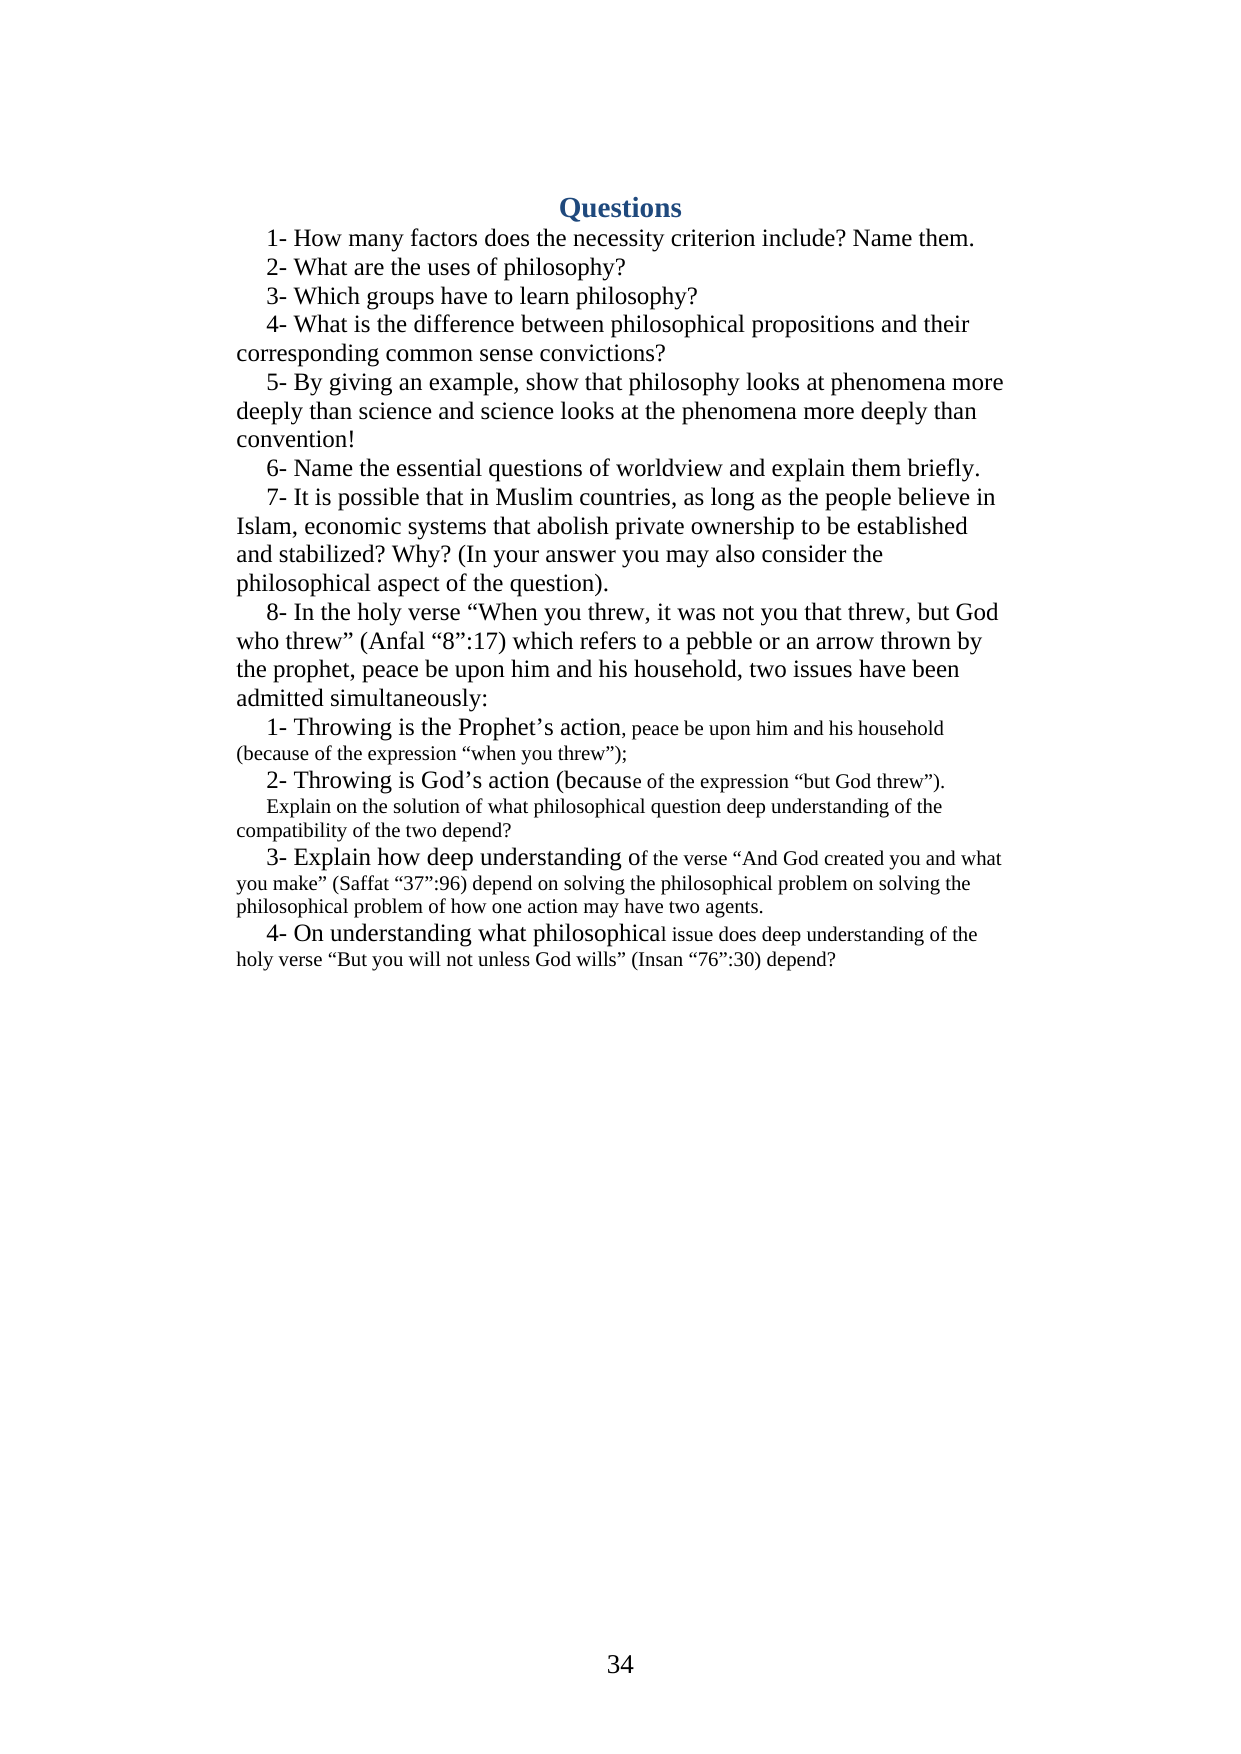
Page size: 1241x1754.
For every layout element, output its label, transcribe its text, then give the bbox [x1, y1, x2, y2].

subtitle Questions [236, 190, 1004, 223]
text 2- Throwing is God’s action (because of the expression “but God threw”). [236, 765, 1004, 793]
text 3- Explain how deep understanding of the verse “And God created you and what you make” (Saffat “37”:96) depend on solving the philosophical problem on solving the philosophical problem of how one action may have two agents. [236, 842, 1004, 918]
text Explain on the solution of what philosophical question deep understanding of the compatibility of the two depend? [236, 793, 1004, 842]
text 4- What is the difference between philosophical propositions and their corresponding common sense convictions? [236, 309, 1004, 367]
text 6- Name the essential questions of worldview and explain them briefly. [236, 453, 1004, 482]
text 8- In the holy verse “When you threw, it was not you that threw, but God who threw” (Anfal “8”:17) which refers to a pebble or an arrow thrown by the prophet, peace be upon him and his household, two issues have been admitted simultaneously: [236, 597, 1004, 712]
text 1- Throwing is the Prophet’s action, peace be upon him and his household (because of the expression “when you threw”); [236, 712, 1004, 765]
text 4- On understanding what philosophical issue does deep understanding of the holy verse “But you will not unless God wills” (Insan “76”:30) depend? [236, 918, 1004, 971]
text 1- How many factors does the necessity criterion include? Name them. [236, 223, 1004, 252]
text 5- By giving an example, show that philosophy looks at phenomena more deeply than science and science looks at the phenomena more deeply than convention! [236, 367, 1004, 453]
text 3- Which groups have to learn philosophy? [236, 281, 1004, 309]
text 2- What are the uses of philosophy? [236, 252, 1004, 281]
text 7- It is possible that in Muslim countries, as long as the people believe in Islam, economic systems that abolish private ownership to be established and stabilized? Why? (In your answer you may also consider the philosophical aspect of the question). [236, 482, 1004, 597]
